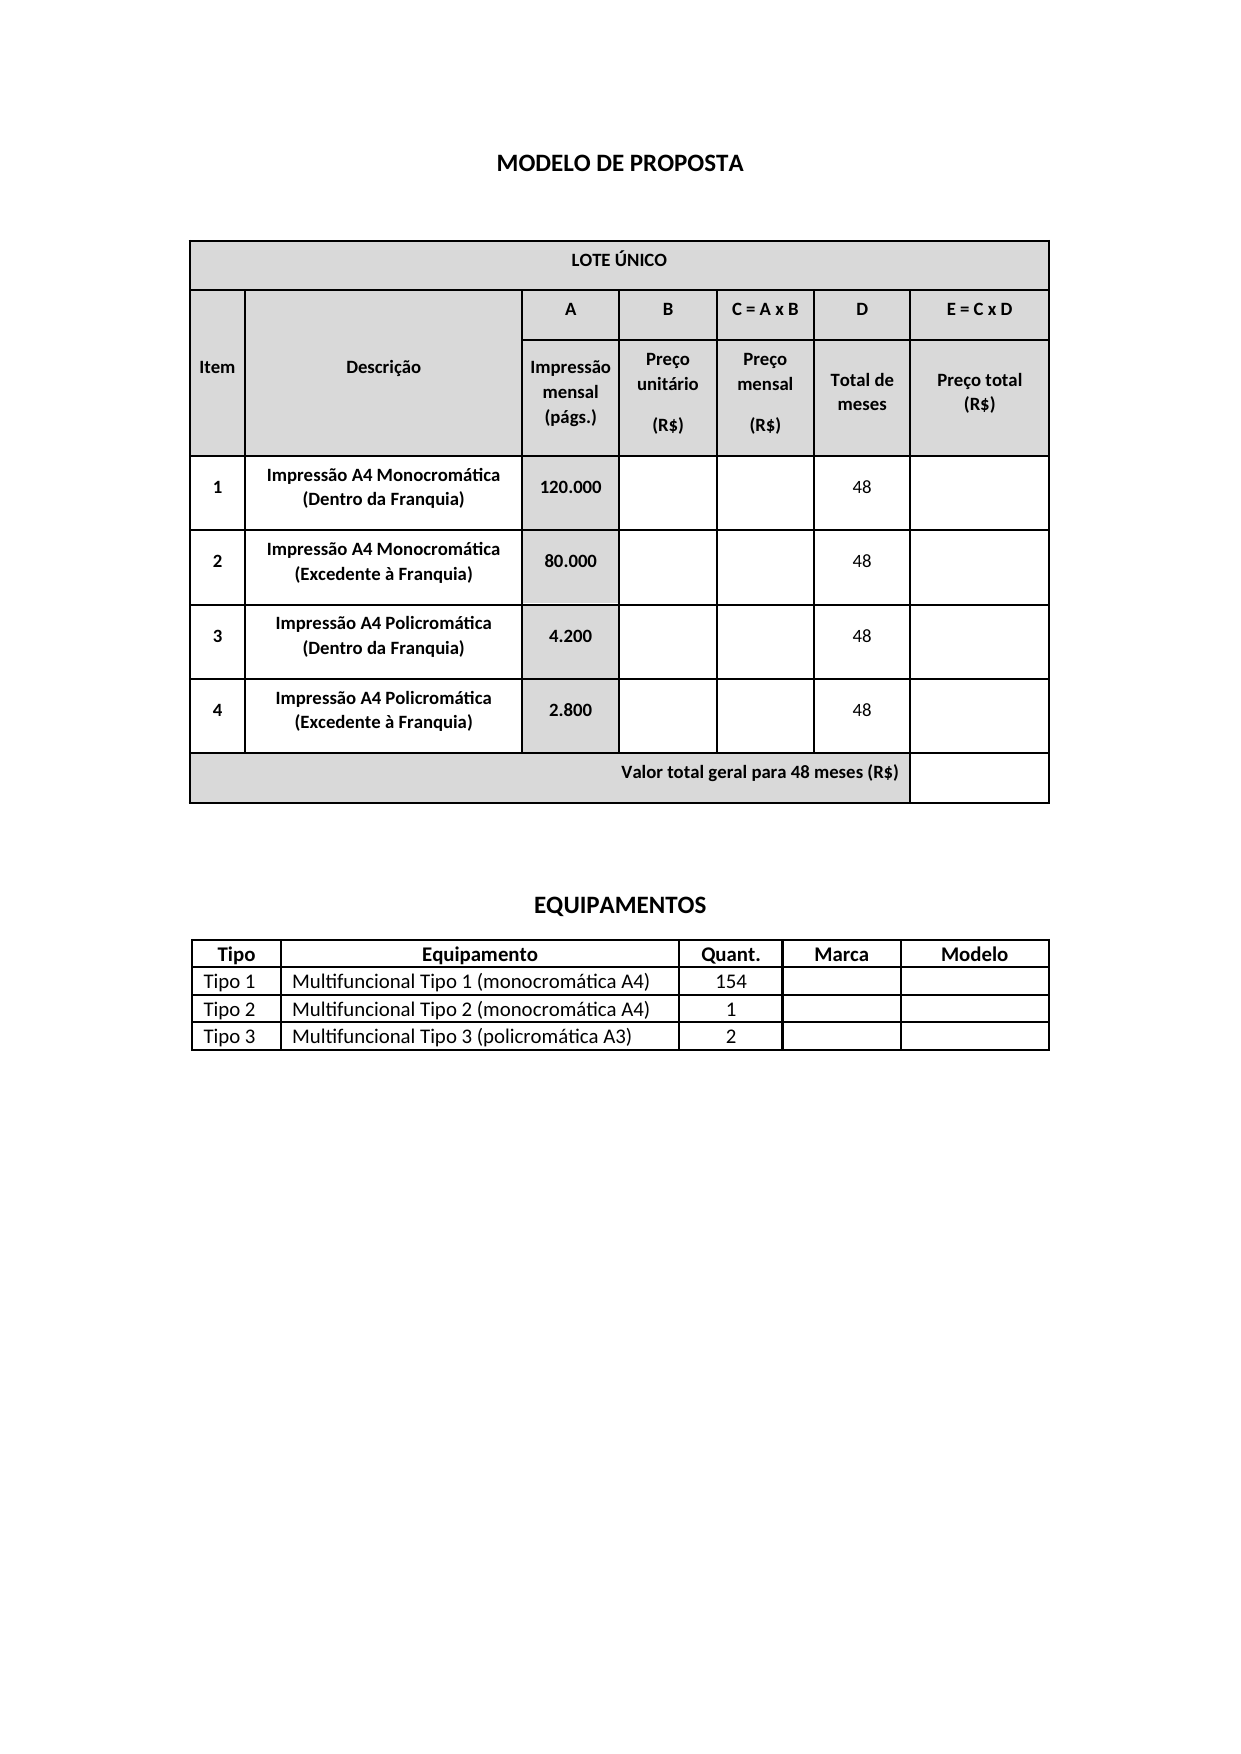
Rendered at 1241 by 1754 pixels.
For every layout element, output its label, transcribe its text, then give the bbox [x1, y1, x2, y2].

table_cell [784, 996, 900, 1021]
table_cell 1 [680, 996, 781, 1021]
table_cell 2 [680, 1023, 781, 1049]
table_cell 120.000 [523, 457, 618, 529]
table_header LOTE ÚNICO [191, 242, 1048, 289]
table_cell Tipo 2 [193, 996, 280, 1021]
table_cell B [620, 291, 716, 339]
table_cell E = C x D [911, 291, 1048, 339]
table_cell 1 [191, 457, 244, 529]
table_cell Impressão A4 Monocromática (Excedente à Franquia) [246, 531, 521, 603]
table_cell Impressão A4 Monocromática (Dentro da Franquia) [246, 457, 521, 529]
table_cell [620, 680, 716, 752]
table_cell 2 [191, 531, 244, 603]
table_cell A [523, 291, 618, 339]
table_header Marca [784, 941, 900, 966]
table_header Modelo [902, 941, 1048, 966]
table_cell Multifuncional Tipo 1 (monocromática A4) [282, 968, 678, 994]
table_cell [784, 1023, 900, 1049]
table_cell Multifuncional Tipo 2 (monocromática A4) [282, 996, 678, 1021]
table_header Tipo [193, 941, 280, 966]
table_cell 48 [815, 680, 909, 752]
text EQUIPAMENTOS [177, 889, 1063, 919]
table_cell [902, 996, 1048, 1021]
table_cell 48 [815, 531, 909, 603]
table_cell [902, 1023, 1048, 1049]
table_cell Preço mensal (R$) [718, 341, 813, 455]
table_header Quant. [680, 941, 781, 966]
table_cell [620, 531, 716, 603]
table_cell [718, 680, 813, 752]
table_cell [911, 754, 1048, 802]
table_cell Impressão mensal (págs.) [523, 341, 618, 455]
table_cell [620, 457, 716, 529]
table_cell [902, 968, 1048, 994]
table_cell Impressão A4 Policromática (Dentro da Franquia) [246, 606, 521, 678]
table_cell Preço unitário (R$) [620, 341, 716, 455]
table_cell Total de meses [815, 341, 909, 455]
table_cell Tipo 1 [193, 968, 280, 994]
table_cell Preço total (R$) [911, 341, 1048, 455]
table_cell 80.000 [523, 531, 618, 603]
table_cell [911, 680, 1048, 752]
table_cell [784, 968, 900, 994]
table_cell Valor total geral para 48 meses (R$) [191, 754, 909, 802]
table_cell 3 [191, 606, 244, 678]
table_cell [718, 457, 813, 529]
table_cell [911, 531, 1048, 603]
table_cell [911, 606, 1048, 678]
table_cell [718, 606, 813, 678]
table_cell Multifuncional Tipo 3 (policromática A3) [282, 1023, 678, 1049]
table_cell D [815, 291, 909, 339]
table_cell 48 [815, 606, 909, 678]
table_cell 4 [191, 680, 244, 752]
table_header Equipamento [282, 941, 678, 966]
table_cell 154 [680, 968, 781, 994]
table_cell 2.800 [523, 680, 618, 752]
table_cell Item [191, 291, 244, 455]
text MODELO DE PROPOSTA [177, 148, 1063, 178]
table_cell [620, 606, 716, 678]
table_cell [718, 531, 813, 603]
table_cell C = A x B [718, 291, 813, 339]
table_cell 4.200 [523, 606, 618, 678]
table_cell Impressão A4 Policromática (Excedente à Franquia) [246, 680, 521, 752]
table_cell [911, 457, 1048, 529]
table_cell Descrição [246, 291, 521, 455]
table_cell Tipo 3 [193, 1023, 280, 1049]
table_cell 48 [815, 457, 909, 529]
